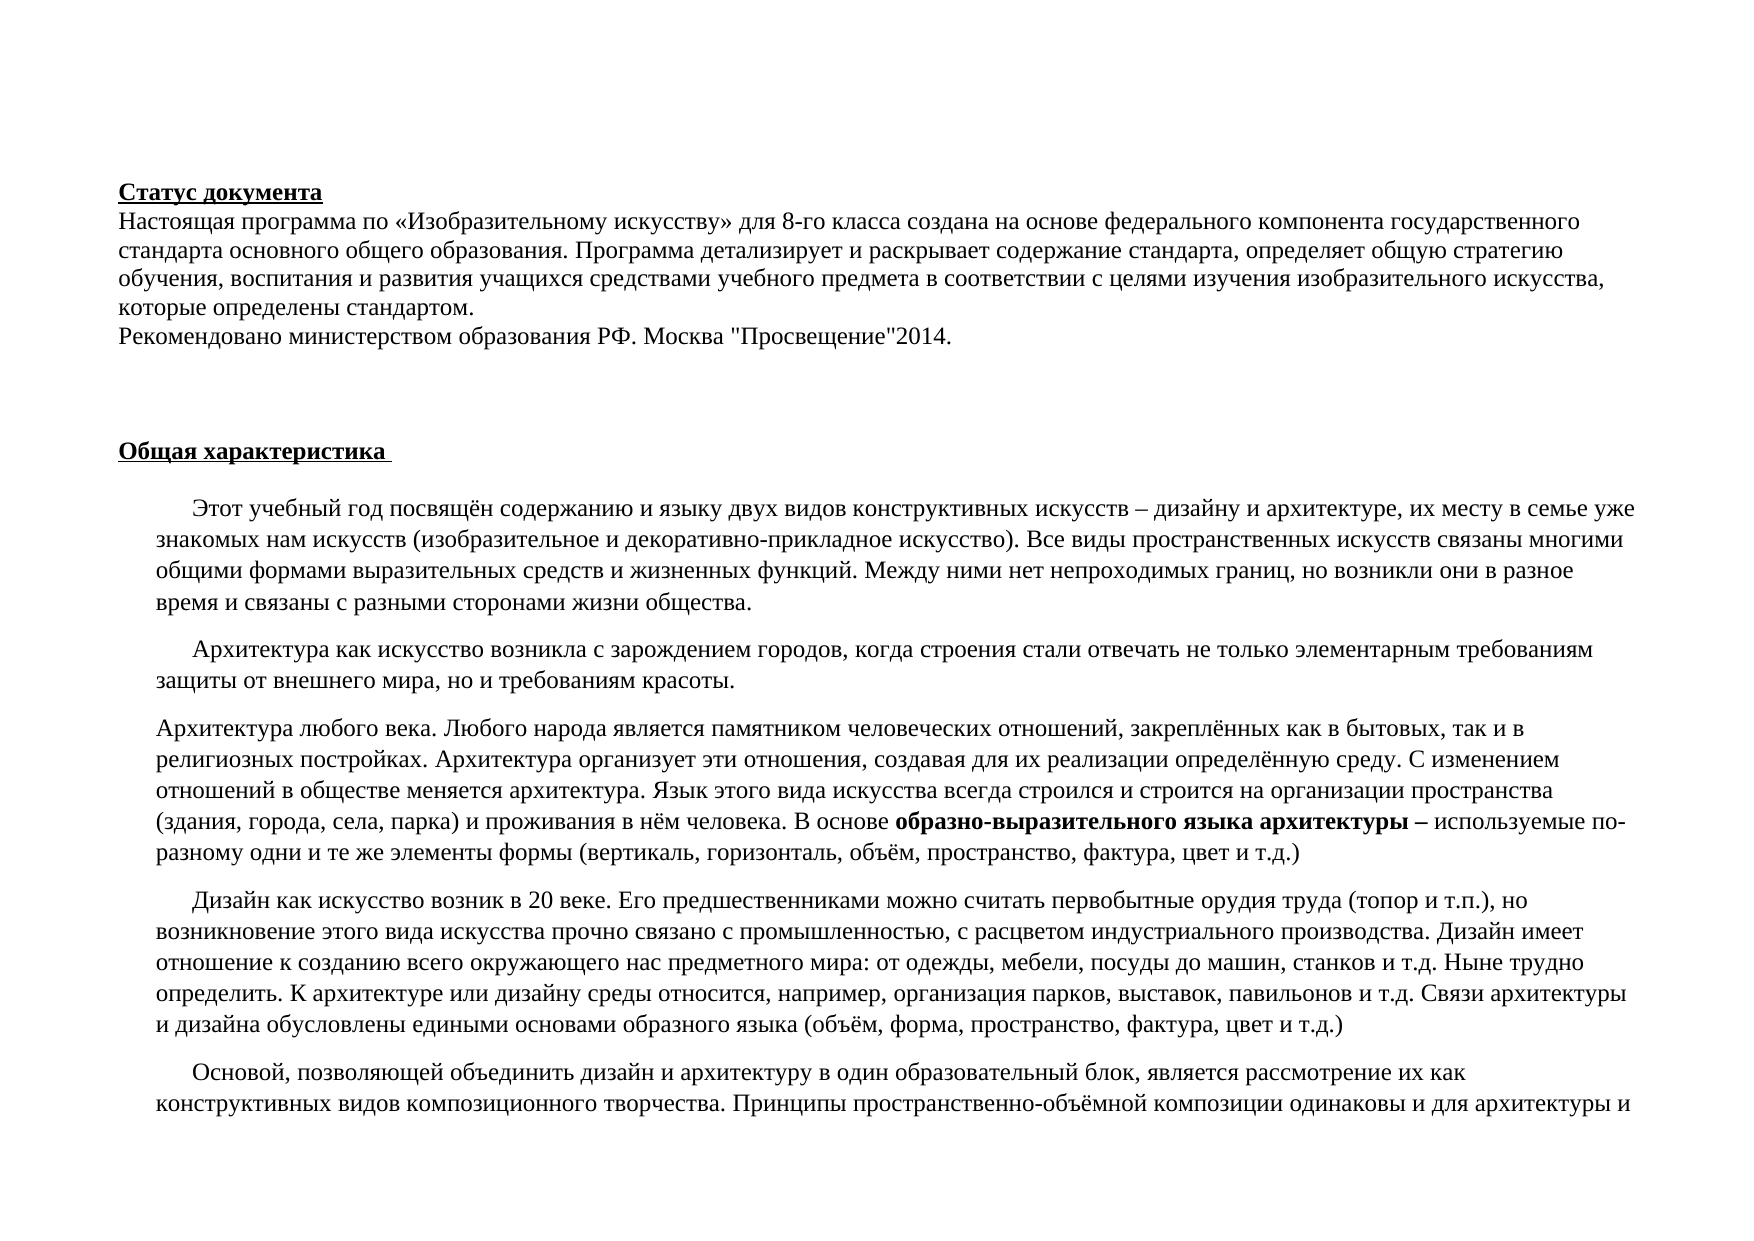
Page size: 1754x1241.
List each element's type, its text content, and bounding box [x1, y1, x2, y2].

text Архитектура любого века. Любого народа является памятником человеческих отношений, закреплённых как в бытовых, так и в религиозных постройках. Архитектура организует эти отношения, создавая для их реализации определённую среду. С изменением отношений в обществе меняется архитектура. Язык этого вида искусства всегда строился и строится на организации пространства (здания, города, села, парка) и проживания в нём человека. В основе образно-выразительного языка архитектуры – используемые по-разному одни и те же элементы формы (вертикаль, горизонталь, объём, пространство, фактура, цвет и т.д.) [156, 713, 1636, 866]
text Рекомендовано министерством образования РФ. Москва "Просвещение"2014. [118, 321, 1636, 350]
text Архитектура как искусство возникла с зарождением городов, когда строения стали отвечать не только элементарным требованиям защиты от внешнего мира, но и требованиям красоты. [156, 634, 1636, 694]
text Статус документа [118, 177, 1636, 206]
text Дизайн как искусство возник в 20 веке. Его предшественниками можно считать первобытные орудия труда (топор и т.п.), но возникновение этого вида искусства прочно связано с промышленностью, с расцветом индустриального производства. Дизайн имеет отношение к созданию всего окружающего нас предметного мира: от одежды, мебели, посуды до машин, станков и т.д. Ныне трудно определить. К архитектуре или дизайну среды относится, например, организация парков, выставок, павильонов и т.д. Связи архитектуры и дизайна обусловлены едиными основами образного языка (объём, форма, пространство, фактура, цвет и т.д.) [156, 885, 1636, 1038]
text Настоящая программа по «Изобразительному искусству» для 8-го класса создана на основе федерального компонента государственного стандарта основного общего образования. Программа детализирует и раскрывает содержание стандарта, определяет общую стратегию обучения, воспитания и развития учащихся средствами учебного предмета в соответствии с целями изучения изобразительного искусства, которые определены стандартом. [118, 206, 1636, 321]
text Этот учебный год посвящён содержанию и языку двух видов конструктивных искусств – дизайну и архитектуре, их месту в семье уже знакомых нам искусств (изобразительное и декоративно-прикладное искусство). Все виды пространственных искусств связаны многими общими формами выразительных средств и жизненных функций. Между ними нет непроходимых границ, но возникли они в разное время и связаны с разными сторонами жизни общества. [156, 493, 1636, 615]
text Общая характеристика [118, 436, 1636, 465]
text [156, 1057, 1636, 1117]
